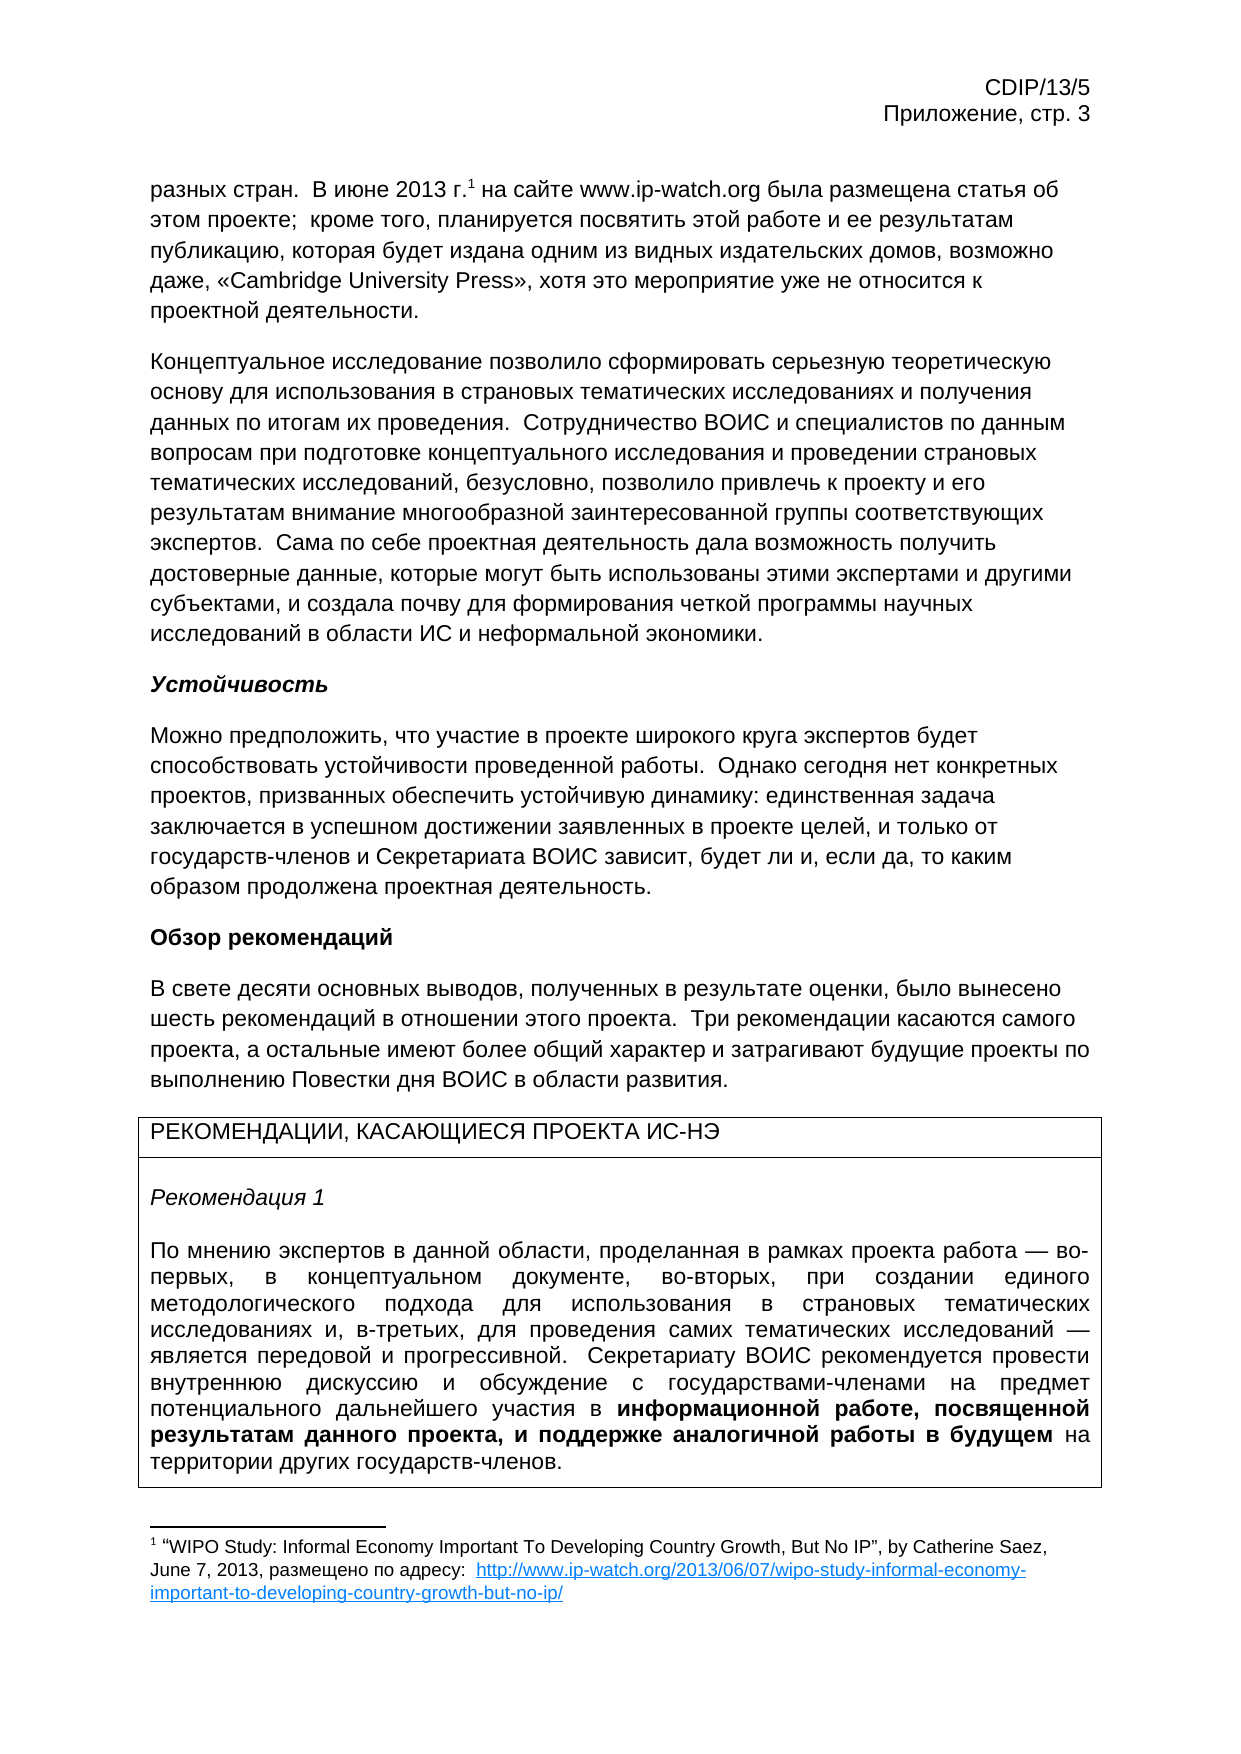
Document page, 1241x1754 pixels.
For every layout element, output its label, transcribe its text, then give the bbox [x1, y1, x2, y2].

text Можно предположить, что участие в проекте широкого круга экспертов будет способствовать устойчивости проведенной работы. Однако сегодня нет конкретных проектов, призванных обеспечить устойчивую динамику: единственная задача заключается в успешном достижении заявленных в проекте целей, и только от государств-членов и Секретариата ВОИС зависит, будет ли и, если да, то каким образом продолжена проектная деятельность. [150, 722, 1090, 899]
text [150, 176, 1090, 323]
text Концептуальное исследование позволило сформировать серьезную теоретическую основу для использования в страновых тематических исследованиях и получения данных по итогам их проведения. Сотрудничество ВОИС и специалистов по данным вопросам при подготовке концептуального исследования и проведении страновых тематических исследований, безусловно, позволило привлечь к проекту и его результатам внимание многообразной заинтересованной группы соответствующих экспертов. Сама по себе проектная деятельность дала возможность получить достоверные данные, которые могут быть использованы этими экспертами и другими субъектами, и создала почву для формирования четкой программы научных исследований в области ИС и неформальной экономики. [150, 348, 1090, 646]
text Обзор рекомендаций [150, 924, 1090, 951]
text Устойчивость [150, 671, 1090, 697]
table_header РЕКОМЕНДАЦИИ, КАСАЮЩИЕСЯ ПРОЕКТА ИС-НЭ [139, 1118, 1101, 1157]
text В свете десяти основных выводов, полученных в результате оценки, было вынесено шесть рекомендаций в отношении этого проекта. Три рекомендации касаются самого проекта, а остальные имеют более общий характер и затрагивают будущие проекты по выполнению Повестки дня ВОИС в области развития. [150, 975, 1090, 1092]
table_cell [139, 1158, 1101, 1487]
